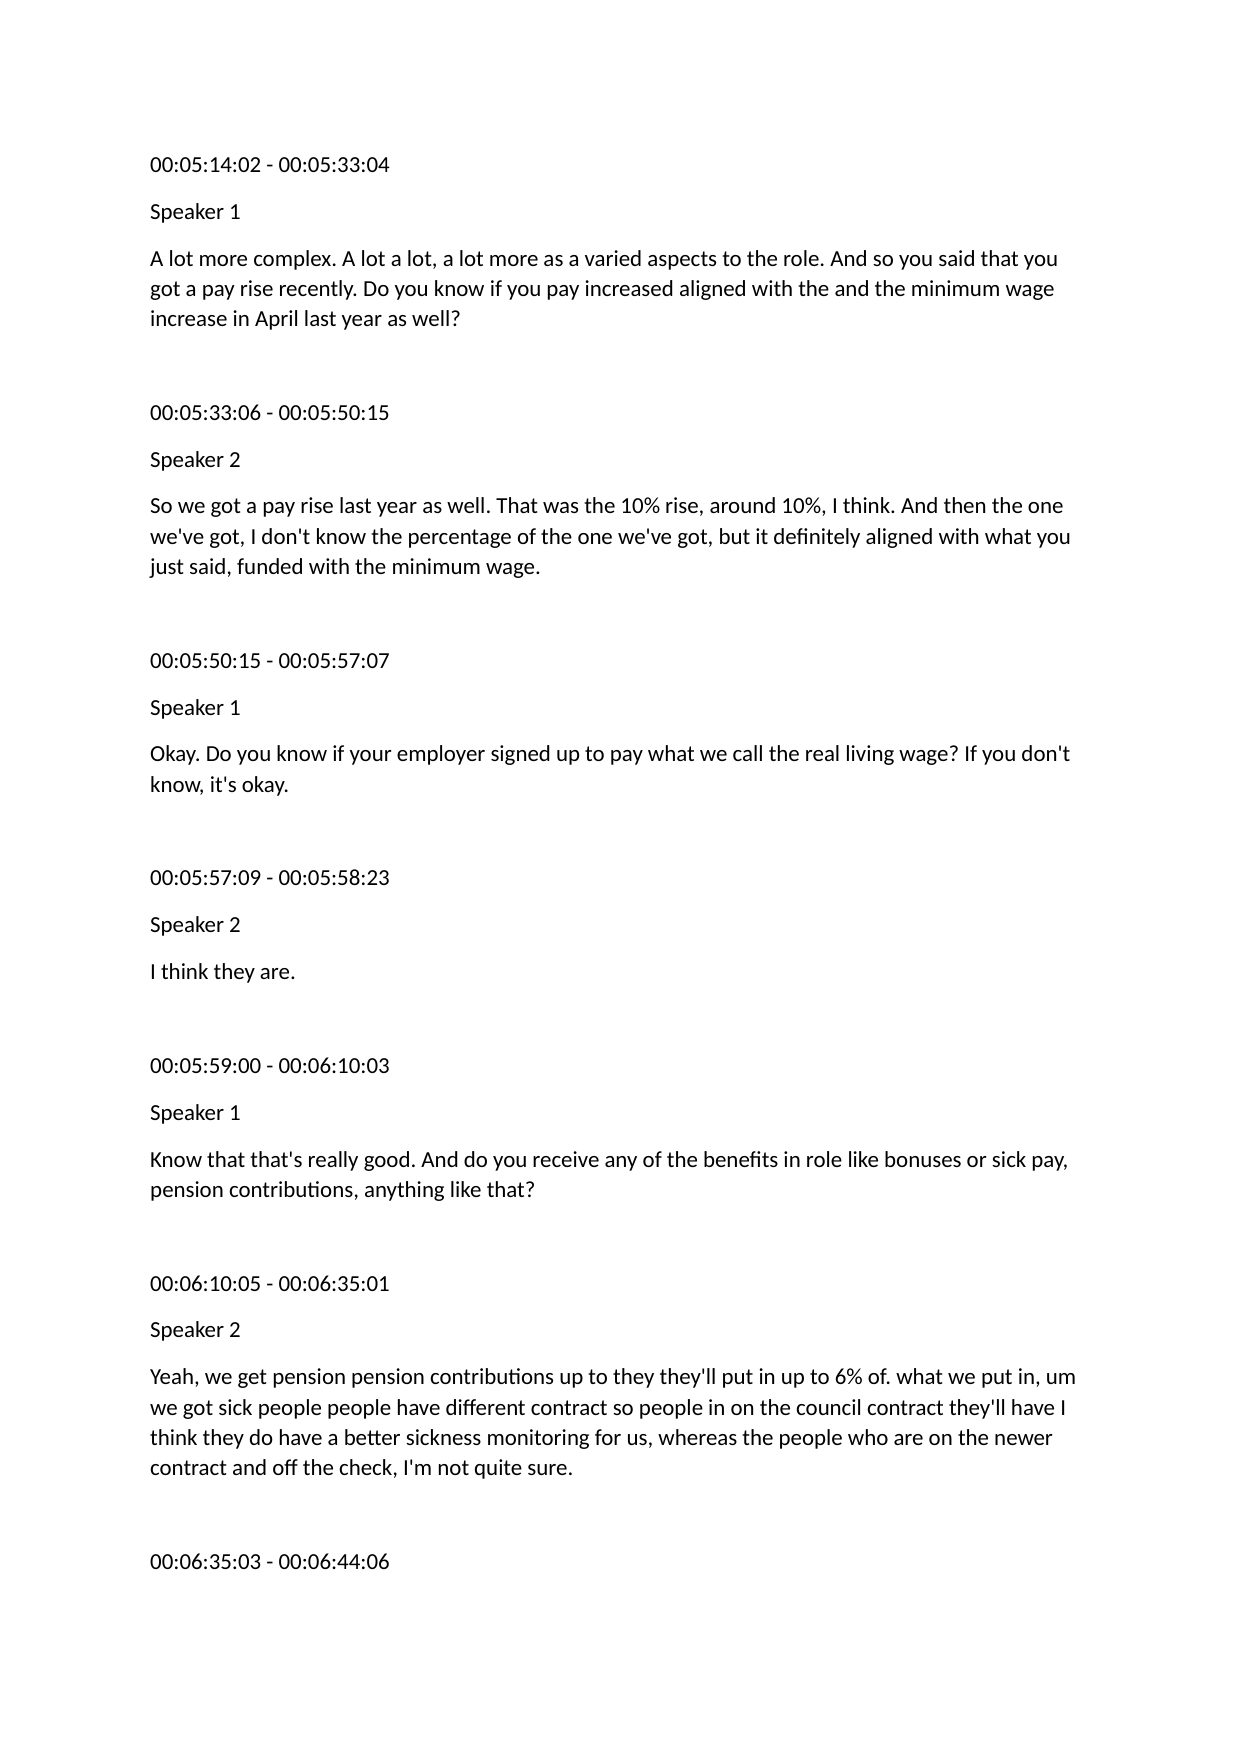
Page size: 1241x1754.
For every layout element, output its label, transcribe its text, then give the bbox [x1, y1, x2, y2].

text 00:05:59:00 - 00:06:10:03 [150, 1051, 1090, 1079]
text 00:05:33:06 - 00:05:50:15 [150, 398, 1090, 426]
text Speaker 2 [150, 445, 1090, 473]
text Speaker 1 [150, 197, 1090, 225]
text Know that that's really good. And do you receive any of the benefits in role like bonuses or sick pay, pension contributions, anything like that? [150, 1145, 1090, 1203]
text 00:05:50:15 - 00:05:57:07 [150, 646, 1090, 674]
text Okay. Do you know if your employer signed up to pay what we call the real living wage? If you don't know, it's okay. [150, 739, 1090, 798]
text 00:05:57:09 - 00:05:58:23 [150, 863, 1090, 892]
text A lot more complex. A lot a lot, a lot more as a varied aspects to the role. And so you said that you got a pay rise recently. Do you know if you pay increased aligned with the and the minimum wage increase in April last year as well? [150, 244, 1090, 332]
text Yeah, we get pension pension contributions up to they they'll put in up to 6% of. what we put in, um we got sick people people have different contract so people in on the council contract they'll have I think they do have a better sickness monitoring for us, whereas the people who are on the newer contract and off the check, I'm not quite sure. [150, 1362, 1090, 1481]
text I think they are. [150, 957, 1090, 985]
text 00:06:10:05 - 00:06:35:01 [150, 1269, 1090, 1297]
text 00:06:35:03 - 00:06:44:06 [150, 1547, 1090, 1575]
text So we got a pay rise last year as well. That was the 10% rise, around 10%, I think. And then the one we've got, I don't know the percentage of the one we've got, but it definitely aligned with what you just said, funded with the minimum wage. [150, 492, 1090, 580]
text Speaker 1 [150, 1098, 1090, 1126]
text Speaker 2 [150, 1316, 1090, 1344]
text Speaker 1 [150, 693, 1090, 721]
text Speaker 2 [150, 910, 1090, 938]
text 00:05:14:02 - 00:05:33:04 [150, 150, 1090, 178]
